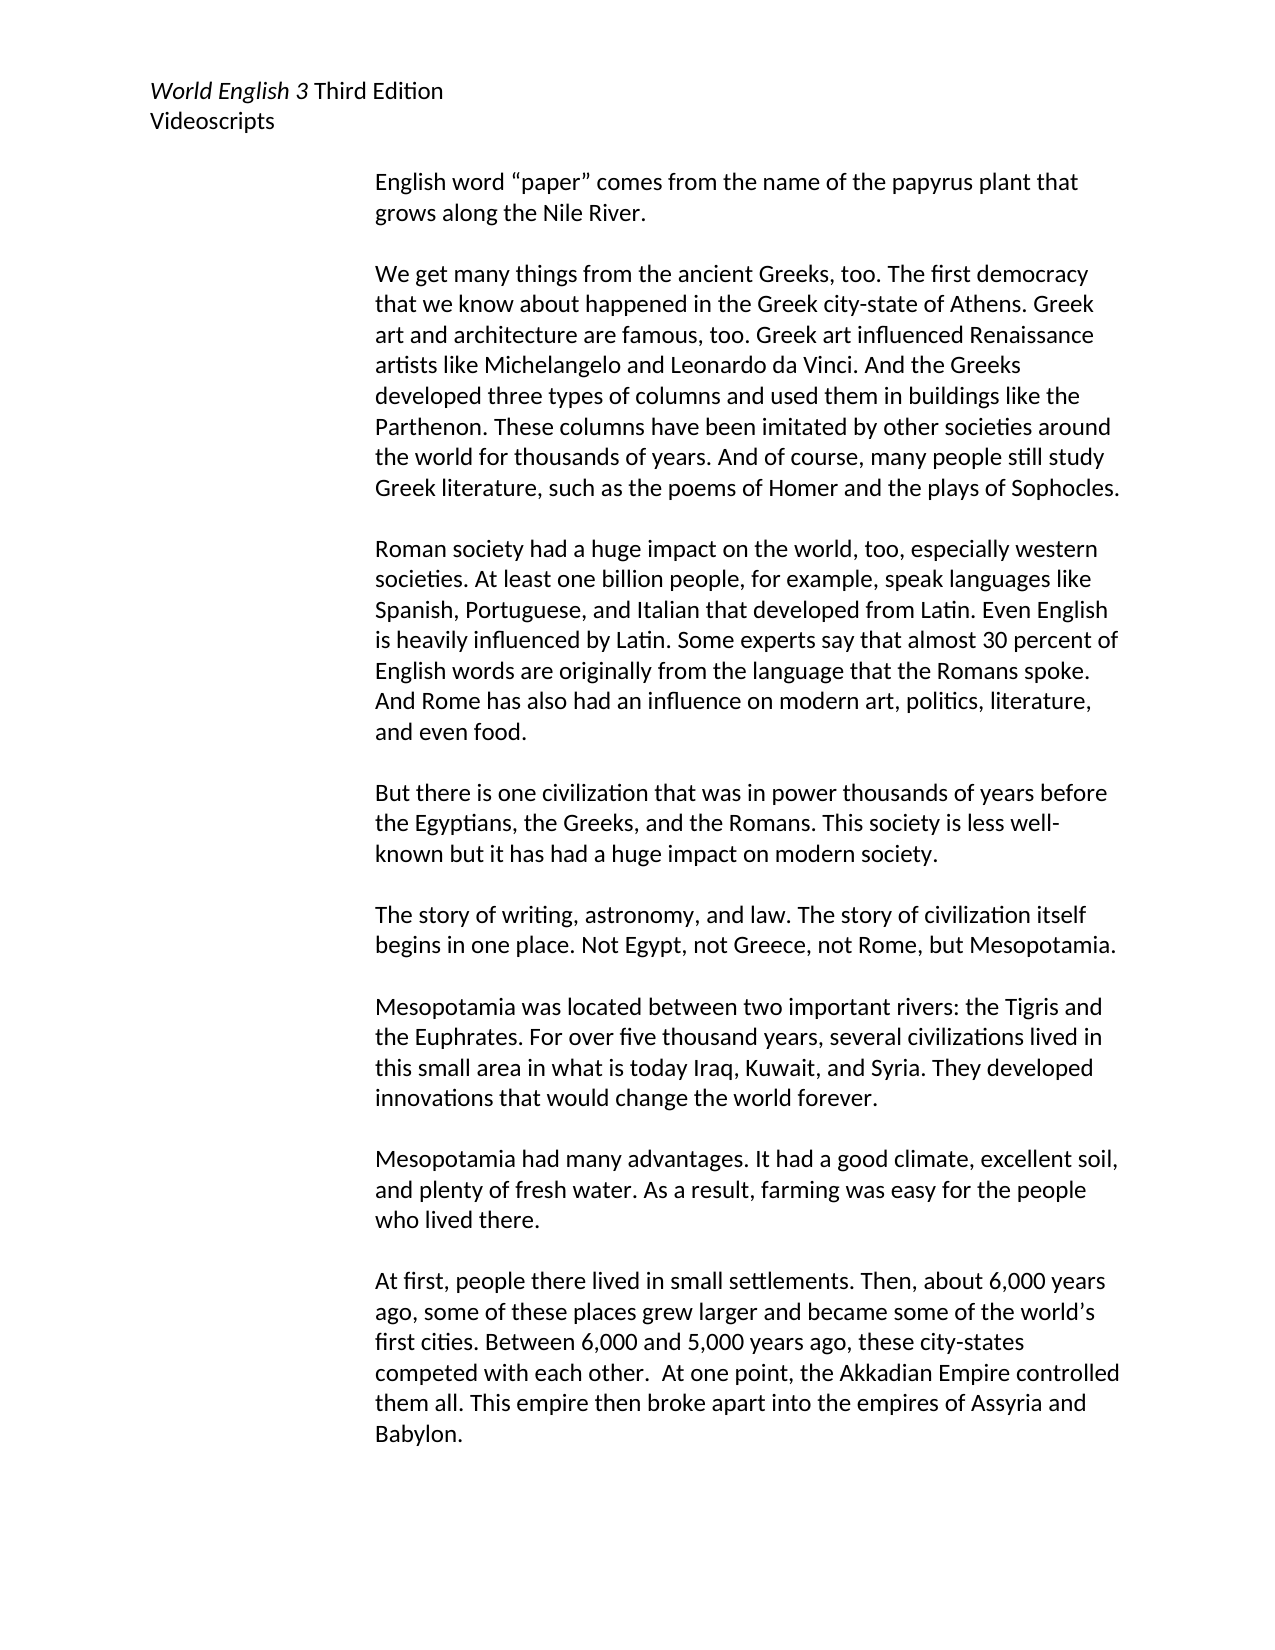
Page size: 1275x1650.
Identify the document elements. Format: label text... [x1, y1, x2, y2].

text We get many things from the ancient Greeks, too. The first democracy that we know about happened in the Greek city-state of Athens. Greek art and architecture are famous, too. Greek art influenced Renaissance artists like Michelangelo and Leonardo da Vinci. And the Greeks developed three types of columns and used them in buildings like the Parthenon. These columns have been imitated by other societies around the world for thousands of years. And of course, many people still study Greek literature, such as the poems of Homer and the plays of Sophocles. [227, 258, 1125, 502]
text Mesopotamia had many advantages. It had a good climate, excellent soil, and plenty of fresh water. As a result, farming was easy for the people who lived there. [227, 1143, 1125, 1235]
text At first, people there lived in small settlements. Then, about 6,000 years ago, some of these places grew larger and became some of the world’s first cities. Between 6,000 and 5,000 years ago, these city-states competed with each other. At one point, the Akkadian Empire controlled them all. This empire then broke apart into the empires of Assyria and Babylon. [227, 1265, 1125, 1448]
text But there is one civilization that was in power thousands of years before the Egyptians, the Greeks, and the Romans. This society is less well-known but it has had a huge impact on modern society. [227, 777, 1125, 868]
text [150, 167, 1125, 228]
text Roman society had a huge impact on the world, too, especially western societies. At least one billion people, for example, speak languages like Spanish, Portuguese, and Italian that developed from Latin. Even English is heavily influenced by Latin. Some experts say that almost 30 percent of English words are originally from the language that the Romans spoke. And Rome has also had an influence on modern art, politics, literature, and even food. [227, 533, 1125, 746]
text The story of writing, astronomy, and law. The story of civilization itself begins in one place. Not Egypt, not Greece, not Rome, but Mesopotamia. [375, 899, 1125, 960]
text Mesopotamia was located between two important rivers: the Tigris and the Euphrates. For over five thousand years, several civilizations lived in this small area in what is today Iraq, Kuwait, and Syria. They developed innovations that would change the world forever. [375, 991, 1125, 1113]
